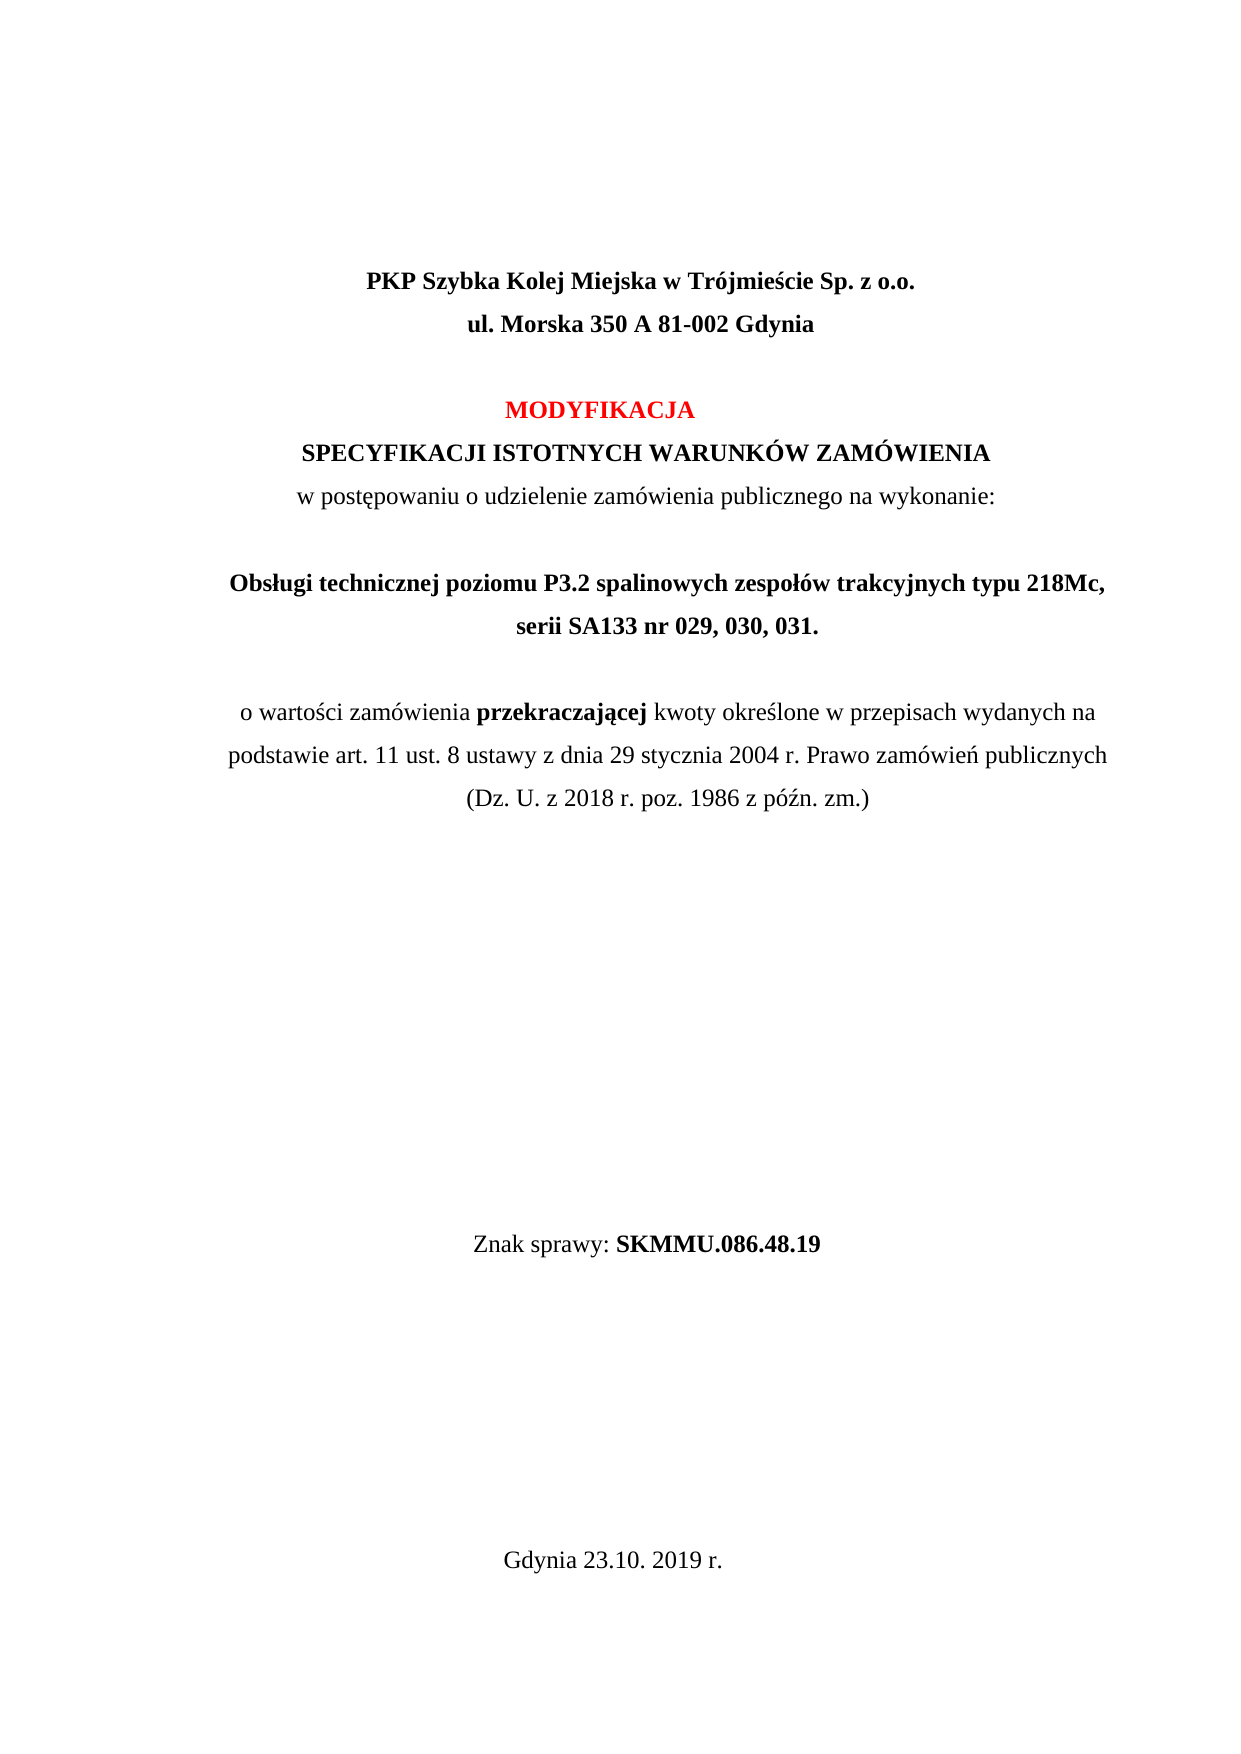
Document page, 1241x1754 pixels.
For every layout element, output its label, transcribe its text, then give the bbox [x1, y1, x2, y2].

text Znak sprawy: SKMMU.086.48.19 [473, 1229, 1109, 1258]
text PKP Szybka Kolej Miejska w Trójmieście Sp. z o.o. [172, 266, 1109, 294]
text Obsługi technicznej poziomu P3.2 spalinowych zespołów trakcyjnych typu 218Mc, serii SA133 nr 029, 030, 031. [226, 568, 1109, 639]
text ul. Morska 350 A 81-002 Gdynia [172, 309, 1109, 338]
text Gdynia 23.10. 2019 r. [91, 1545, 1109, 1574]
text w postępowaniu o udzielenie zamówienia publicznego na wykonanie: [158, 481, 1109, 510]
text o wartości zamówienia przekraczającej kwoty określone w przepisach wydanych na podstawie art. 11 ust. 8 ustawy z dnia 29 stycznia 2004 r. Prawo zamówień publicznych (Dz. U. z 2018 r. poz. 1986 z późn. zm.) [226, 697, 1109, 812]
text SPECYFIKACJI ISTOTNYCH WARUNKÓW ZAMÓWIENIA [171, 438, 1109, 467]
text MODYFIKACJA [91, 395, 1109, 424]
